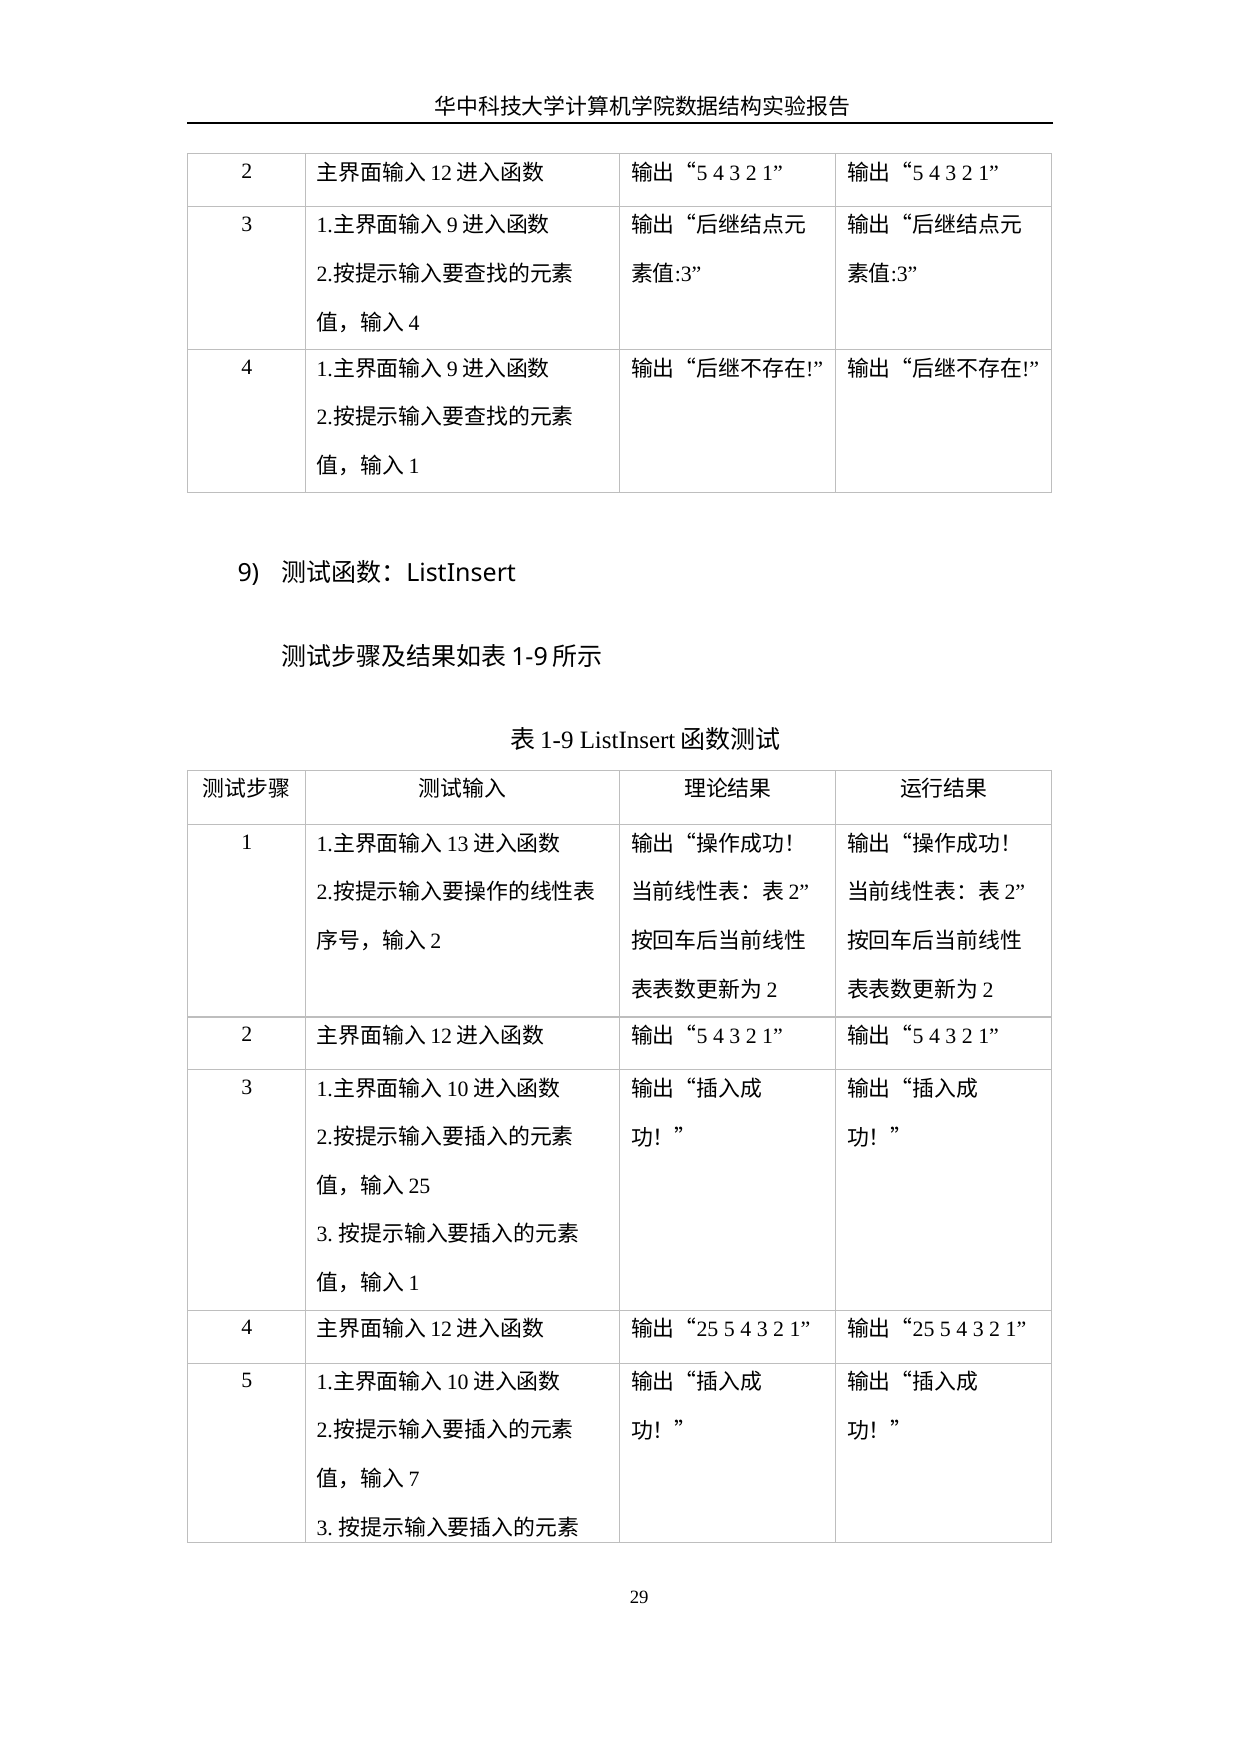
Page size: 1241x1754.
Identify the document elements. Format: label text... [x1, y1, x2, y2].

table_cell 1 [188, 825, 305, 1016]
table_cell 输出“插入成功！” [836, 1364, 1051, 1542]
table_cell 4 [188, 350, 305, 492]
table_cell 输出“5 4 3 2 1” [836, 154, 1051, 206]
table_cell 2 [188, 1018, 305, 1069]
list 测试步骤及结果如表1-9所示 [281, 622, 1053, 687]
table_cell 输出“插入成功！” [620, 1364, 835, 1542]
table_cell 主界面输入12进入函数 [306, 1018, 619, 1069]
table_cell 1.主界面输入13进入函数 2.按提示输入要操作的线性表序号，输入2 [306, 825, 619, 1016]
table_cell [306, 1364, 619, 1542]
table_cell 输出“后继不存在!” [836, 350, 1051, 492]
text 表1-9 ListInsert函数测试 [187, 705, 1053, 770]
table_cell 输出“5 4 3 2 1” [836, 1018, 1051, 1069]
table_cell 输出“后继结点元素值:3” [836, 207, 1051, 349]
table_cell 1.主界面输入9进入函数 2.按提示输入要查找的元素值，输入1 [306, 350, 619, 492]
table_cell 主界面输入12进入函数 [306, 1311, 619, 1363]
table_cell 输出“后继不存在!” [620, 350, 835, 492]
table_cell 3 [188, 207, 305, 349]
table_cell 输出“插入成功！” [836, 1070, 1051, 1309]
table_cell 输出“25 5 4 3 2 1” [620, 1311, 835, 1363]
table_header 测试输入 [306, 771, 619, 824]
table_cell 输出“操作成功！当前线性表：表2” 按回车后当前线性表表数更新为2 [620, 825, 835, 1016]
table_header 运行结果 [836, 771, 1051, 824]
table_cell 输出“后继结点元素值:3” [620, 207, 835, 349]
table_cell 3 [188, 1070, 305, 1309]
table_cell 输出“5 4 3 2 1” [620, 1018, 835, 1069]
list 测试函数：ListInsert [237, 538, 1053, 603]
table_cell 2 [188, 154, 305, 206]
table_cell 5 [188, 1364, 305, 1542]
table_cell 输出“5 4 3 2 1” [620, 154, 835, 206]
table_cell 输出“操作成功！当前线性表：表2” 按回车后当前线性表表数更新为2 [836, 825, 1051, 1016]
table_cell 1.主界面输入9进入函数 2.按提示输入要查找的元素值，输入4 [306, 207, 619, 349]
table_cell 主界面输入12进入函数 [306, 154, 619, 206]
table_header 理论结果 [620, 771, 835, 824]
table_cell 1.主界面输入10进入函数 2.按提示输入要插入的元素值，输入25 3. 按提示输入要插入的元素值，输入1 [306, 1070, 619, 1309]
table_cell 输出“插入成功！” [620, 1070, 835, 1309]
table_header 测试步骤 [188, 771, 305, 824]
table_cell 输出“25 5 4 3 2 1” [836, 1311, 1051, 1363]
table_cell 4 [188, 1311, 305, 1363]
